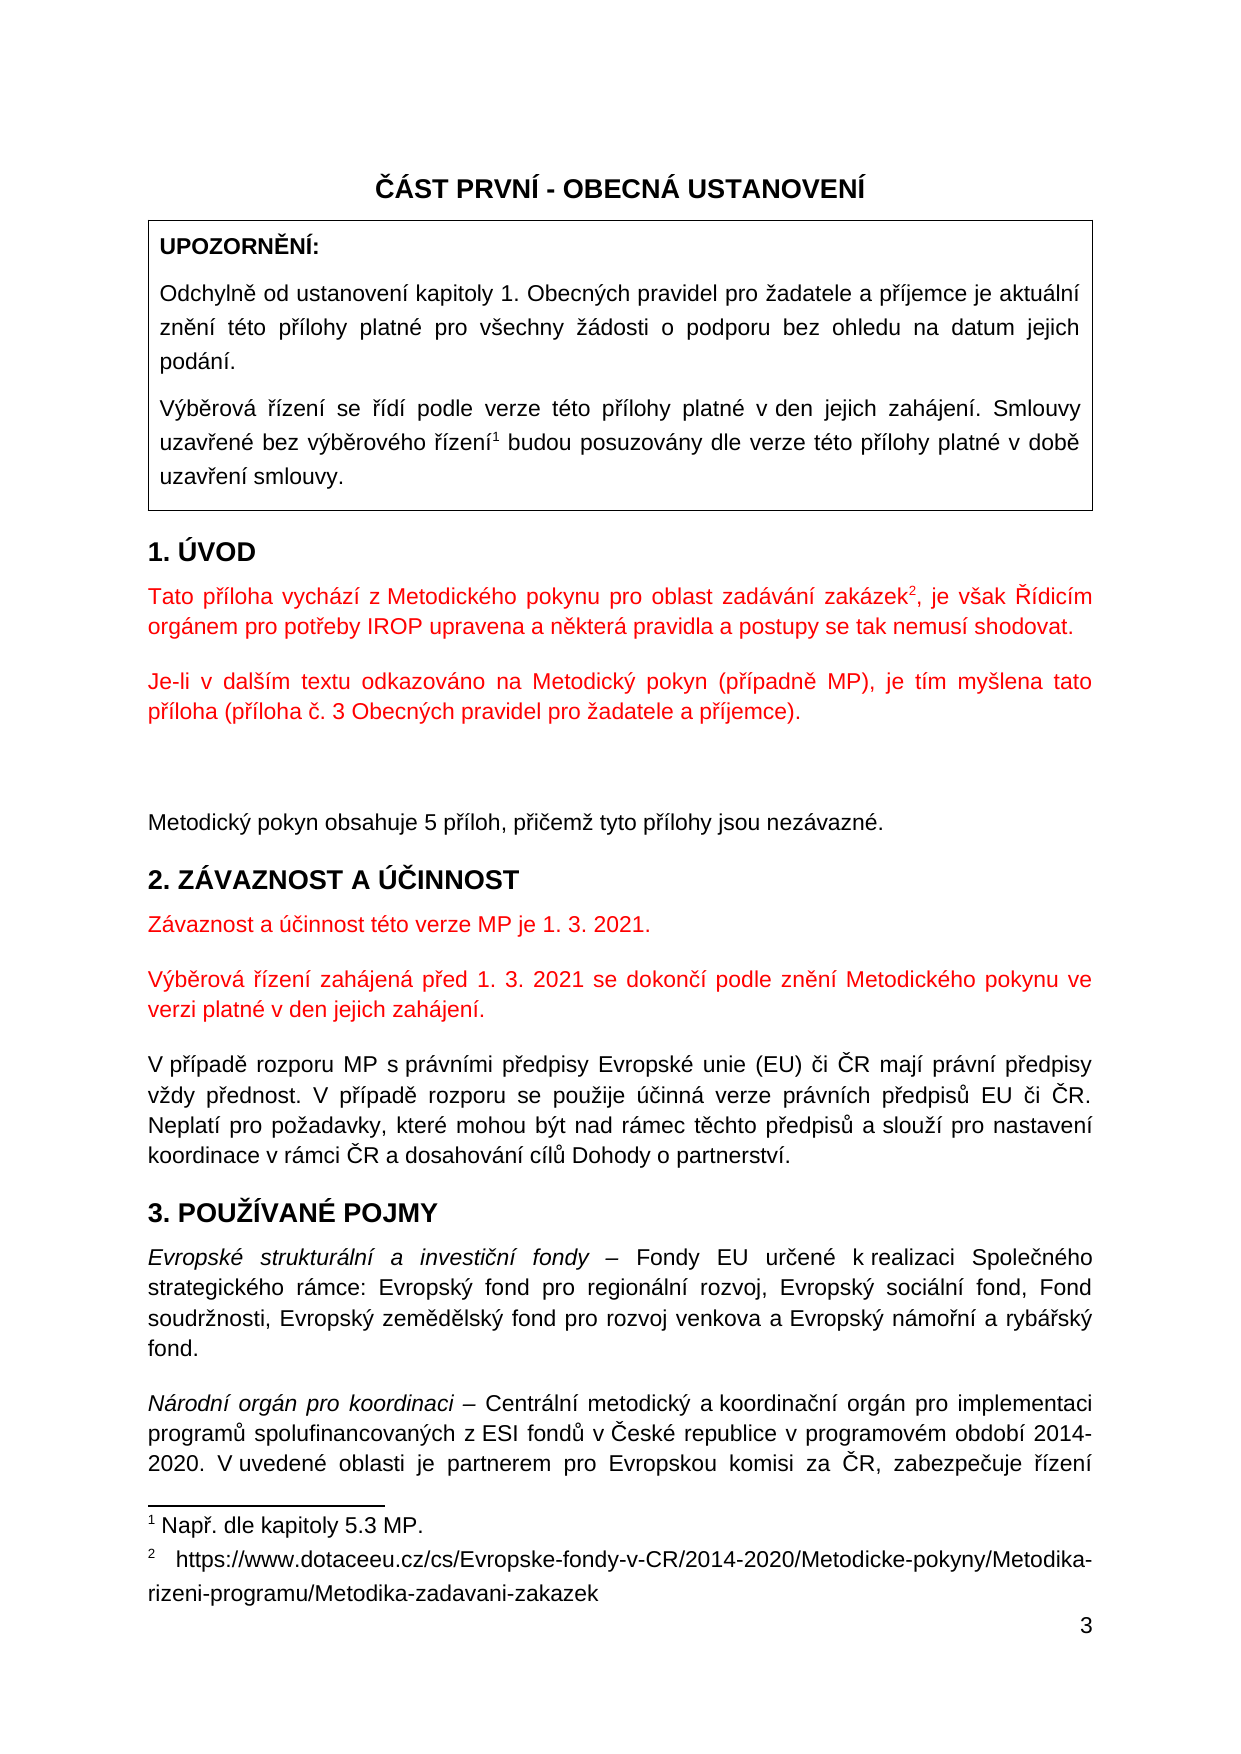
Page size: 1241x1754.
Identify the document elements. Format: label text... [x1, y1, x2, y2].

subtitle 2. ZÁVAZNOST A ÚČINNOST [148, 864, 1093, 895]
subtitle 3. POUŽÍVANÉ POJMY [148, 1197, 1093, 1228]
subtitle 1. Úvod [148, 536, 1093, 567]
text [148, 1390, 1093, 1477]
text Je-li v dalším textu odkazováno na Metodický pokyn (případně MP), je tím myšlena tato příloha (příloha č. 3 Obecných pravidel pro žadatele a příjemce). [148, 668, 1093, 724]
table_header UPOZORNĚNÍ: Odchylně od ustanovení kapitoly 1. Obecných pravidel pro žadatele a příjemce je aktuální znění této přílohy platné pro všechny žádosti o podporu bez ohledu na datum jejich podání. Výběrová řízení se řídí podle verze této přílohy platné v den jejich zahájení. Smlouvy uzavřené bez výběrového řízení budou posuzovány dle verze této přílohy platné v době uzavření smlouvy. [149, 221, 1092, 510]
text Metodický pokyn obsahuje 5 příloh, přičemž tyto přílohy jsou nezávazné. [148, 809, 1093, 835]
text Tato příloha vychází z Metodického pokynu pro oblast zadávání zakázek, je však Řídicím orgánem pro potřeby IROP upravena a některá pravidla a postupy se tak nemusí shodovat. [148, 583, 1093, 639]
text Závaznost a účinnost této verze MP je 1. 3. 2021. [148, 911, 1093, 937]
text Evropské strukturální a investiční fondy – Fondy EU určené k realizaci Společného strategického rámce: Evropský fond pro regionální rozvoj, Evropský sociální fond, Fond soudržnosti, Evropský zemědělský fond pro rozvoj venkova a Evropský námořní a rybářský fond. [148, 1244, 1093, 1361]
subtitle ČÁST PRVNÍ - OBECNÁ USTANOVENÍ [148, 173, 1093, 204]
text V případě rozporu MP s právními předpisy Evropské unie (EU) či ČR mají právní předpisy vždy přednost. V případě rozporu se použije účinná verze právních předpisů EU či ČR. Neplatí pro požadavky, které mohou být nad rámec těchto předpisů a slouží pro nastavení koordinace v rámci ČR a dosahování cílů Dohody o partnerství. [148, 1051, 1093, 1168]
text Výběrová řízení zahájená před 1. 3. 2021 se dokončí podle znění Metodického pokynu ve verzi platné v den jejich zahájení. [148, 966, 1093, 1022]
